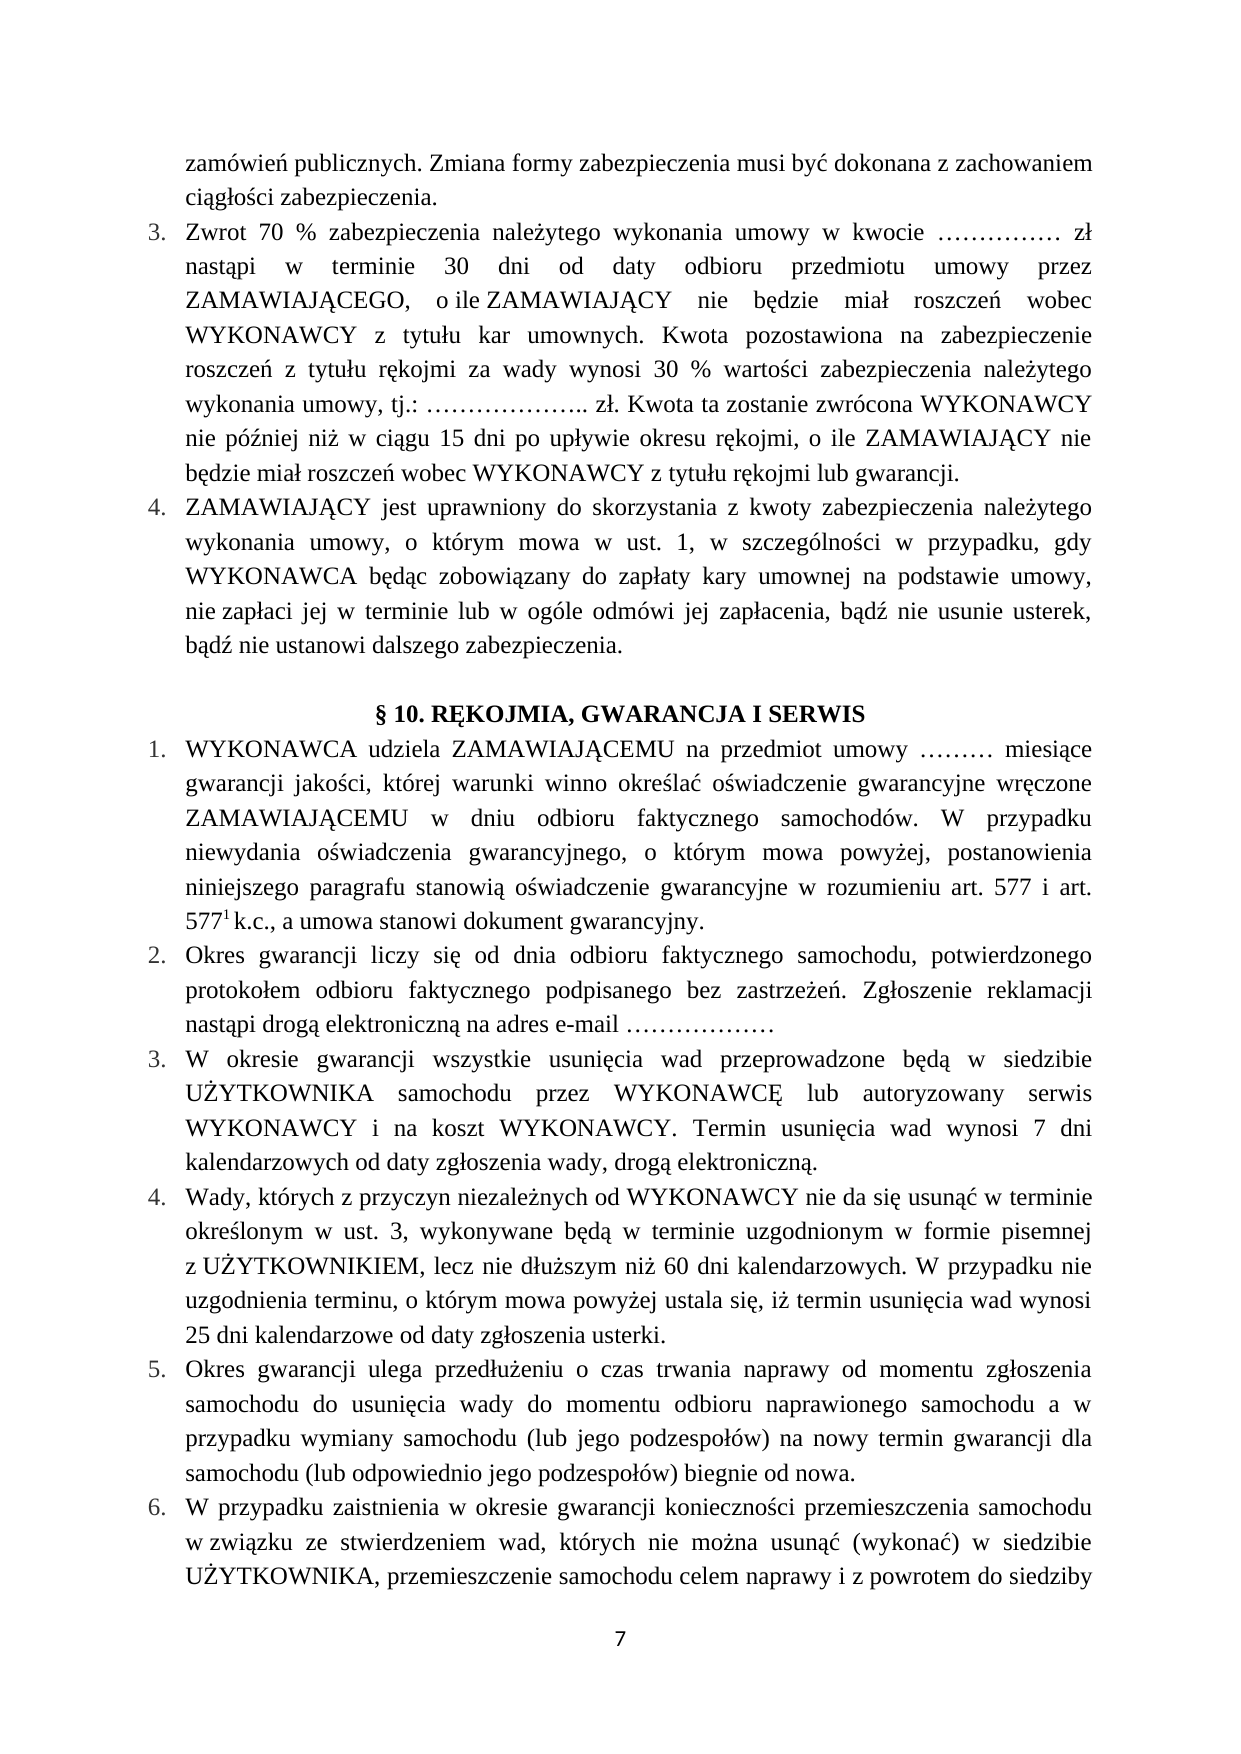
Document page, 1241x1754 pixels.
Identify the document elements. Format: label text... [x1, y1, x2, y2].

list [148, 148, 1093, 211]
text § 10. RĘKOJMIA, GWARANCJA I SERWIS [148, 699, 1093, 728]
list Okres gwarancji liczy się od dnia odbioru faktycznego samochodu, potwierdzonego protokołem odbioru faktycznego podpisanego bez zastrzeżeń. Zgłoszenie reklamacji nastąpi drogą elektroniczną na adres e-mail ……………… [148, 941, 1093, 1038]
list Zwrot 70 % zabezpieczenia należytego wykonania umowy w kwocie …………… zł nastąpi w terminie 30 dni od daty odbioru przedmiotu umowy przez ZAMAWIAJĄCEGO, o ile ZAMAWIAJĄCY nie będzie miał roszczeń wobec WYKONAWCY z tytułu kar umownych. Kwota pozostawiona na zabezpieczenie roszczeń z tytułu rękojmi za wady wynosi 30 % wartości zabezpieczenia należytego wykonania umowy, tj.: ……………….. zł. Kwota ta zostanie zwrócona WYKONAWCY nie później niż w ciągu 15 dni po upływie okresu rękojmi, o ile ZAMAWIAJĄCY nie będzie miał roszczeń wobec WYKONAWCY z tytułu rękojmi lub gwarancji. [148, 217, 1093, 487]
list Wady, których z przyczyn niezależnych od WYKONAWCY nie da się usunąć w terminie określonym w ust. 3, wykonywane będą w terminie uzgodnionym w formie pisemnej z UŻYTKOWNIKIEM, lecz nie dłuższym niż 60 dni kalendarzowych. W przypadku nie uzgodnienia terminu, o którym mowa powyżej ustala się, iż termin usunięcia wad wynosi 25 dni kalendarzowe od daty zgłoszenia usterki. [148, 1182, 1093, 1349]
list Okres gwarancji ulega przedłużeniu o czas trwania naprawy od momentu zgłoszenia samochodu do usunięcia wady do momentu odbioru naprawionego samochodu a w przypadku wymiany samochodu (lub jego podzespołów) na nowy termin gwarancji dla samochodu (lub odpowiednio jego podzespołów) biegnie od nowa. [148, 1354, 1093, 1487]
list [148, 1492, 1093, 1590]
list W okresie gwarancji wszystkie usunięcia wad przeprowadzone będą w siedzibie UŻYTKOWNIKA samochodu przez WYKONAWCĘ lub autoryzowany serwis WYKONAWCY i na koszt WYKONAWCY. Termin usunięcia wad wynosi 7 dni kalendarzowych od daty zgłoszenia wady, drogą elektroniczną. [148, 1044, 1093, 1176]
list WYKONAWCA udziela ZAMAWIAJĄCEMU na przedmiot umowy ……… miesiące gwarancji jakości, której warunki winno określać oświadczenie gwarancyjne wręczone ZAMAWIAJĄCEMU w dniu odbioru faktycznego samochodów. W przypadku niewydania oświadczenia gwarancyjnego, o którym mowa powyżej, postanowienia niniejszego paragrafu stanowią oświadczenie gwarancyjne w rozumieniu art. 577 i art. 5771 k.c., a umowa stanowi dokument gwarancyjny. [148, 734, 1093, 935]
list ZAMAWIAJĄCY jest uprawniony do skorzystania z kwoty zabezpieczenia należytego wykonania umowy, o którym mowa w ust. 1, w szczególności w przypadku, gdy WYKONAWCA będąc zobowiązany do zapłaty kary umownej na podstawie umowy, nie zapłaci jej w terminie lub w ogóle odmówi jej zapłacenia, bądź nie usunie usterek, bądź nie ustanowi dalszego zabezpieczenia. [148, 492, 1093, 659]
